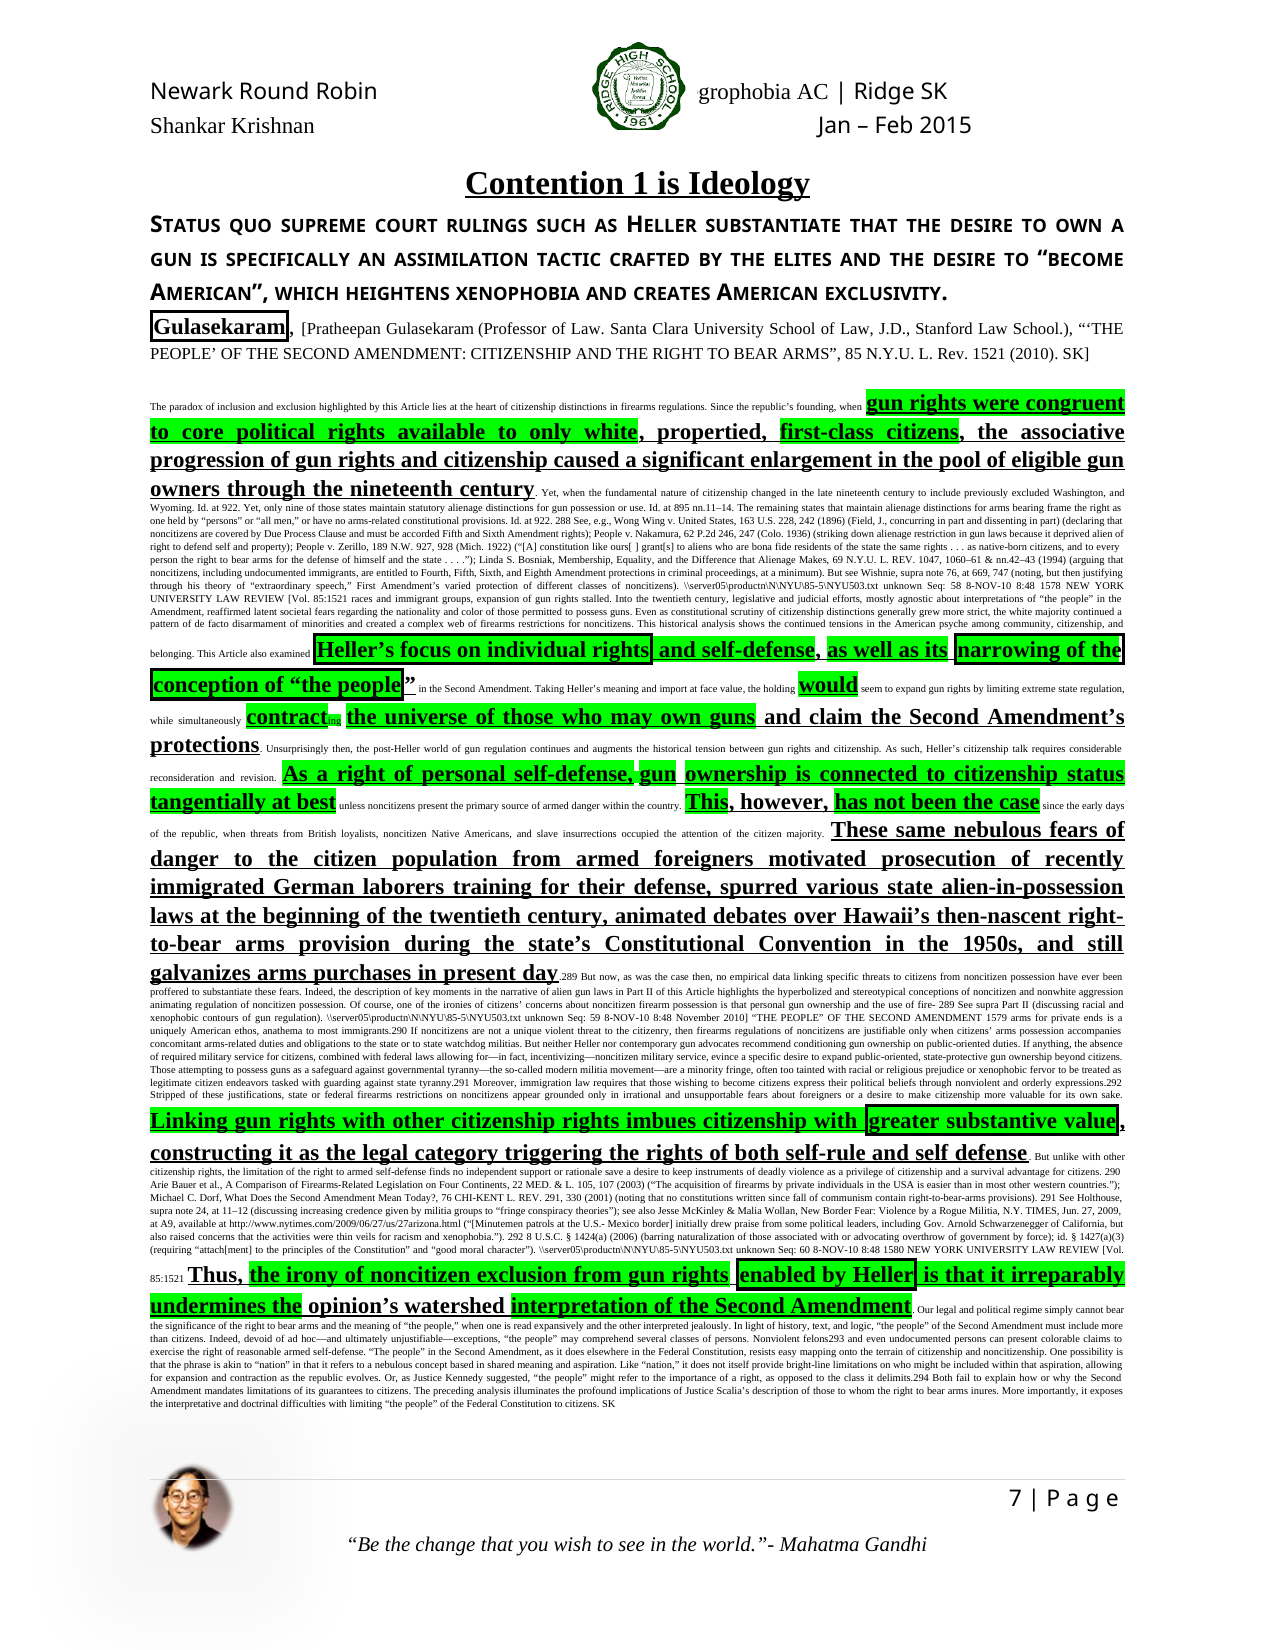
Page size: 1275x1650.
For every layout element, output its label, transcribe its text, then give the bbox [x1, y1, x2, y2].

picture [158, 1480, 228, 1545]
subtitle Contention 1 is Ideology [150, 163, 1125, 201]
text Gulasekaram, [Pratheepan Gulasekaram (Professor of Law. Santa Clara University School of Law, J.D., Stanford Law School.), “‘THE PEOPLE’ OF THE SECOND AMENDMENT: CITIZENSHIP AND THE RIGHT TO BEAR ARMS”, 85 N.Y.U. L. Rev. 1521 (2010). SK] [150, 310, 1125, 363]
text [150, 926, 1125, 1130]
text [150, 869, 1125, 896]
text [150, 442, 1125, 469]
text Status quo supreme court rulings such as Heller substantiate that the desire to own a gun is specifically an assimilation tactic crafted by the elites and the desire to “become American”, which heightens xenophobia and creates American exclusivity. [150, 208, 1125, 307]
picture [578, 42, 697, 130]
picture [173, 1470, 213, 1479]
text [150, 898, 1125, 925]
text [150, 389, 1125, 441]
